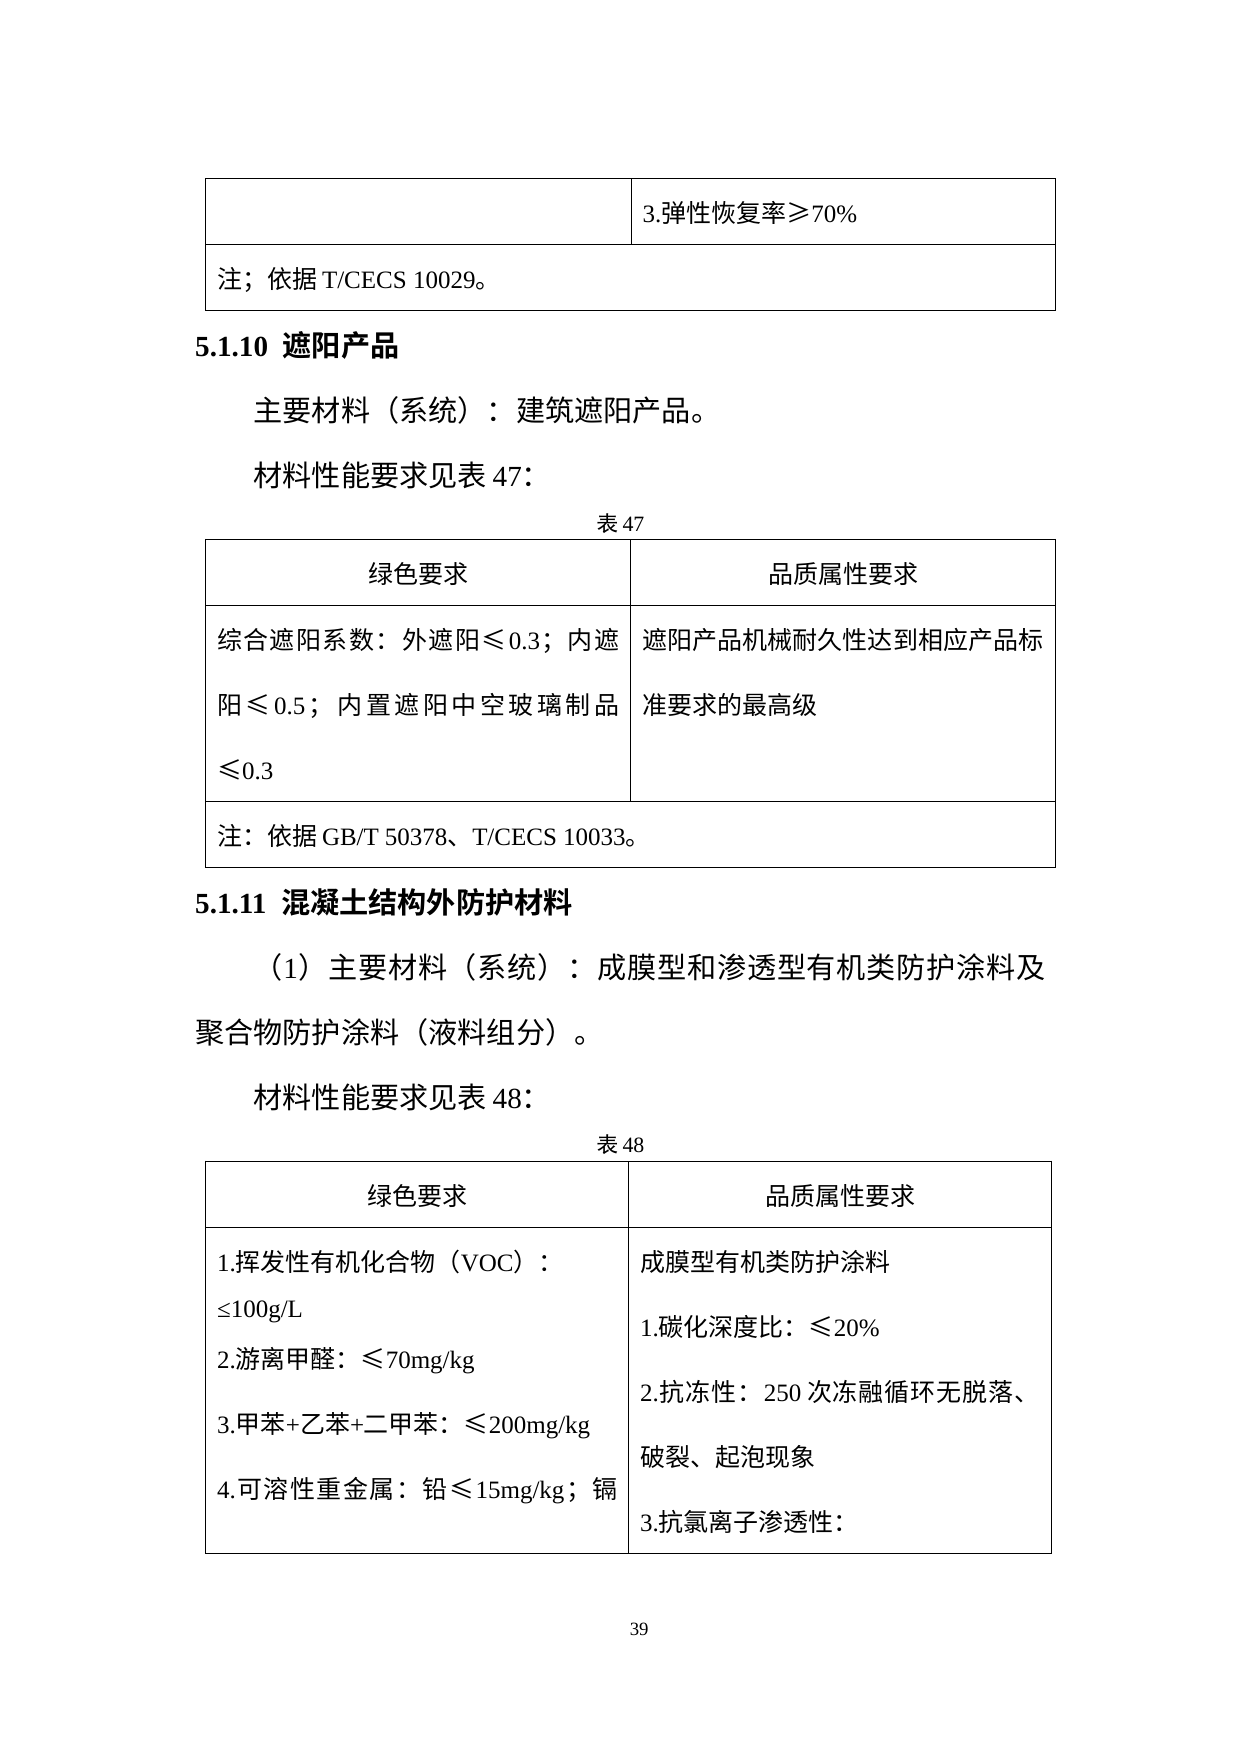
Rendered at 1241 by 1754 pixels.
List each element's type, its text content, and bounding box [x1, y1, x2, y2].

text 材料性能要求见表47： [195, 441, 1045, 506]
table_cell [629, 1228, 1051, 1553]
text 材料性能要求见表48： [195, 1063, 1045, 1128]
text （1）主要材料（系统）：成膜型和渗透型有机类防护涂料及聚合物防护涂料（液料组分）。 [195, 933, 1045, 1063]
table_header 品质属性要求 [629, 1162, 1051, 1227]
subtitle 5.1.10 遮阳产品 [195, 311, 1045, 376]
table_header 品质属性要求 [631, 540, 1055, 605]
text 表48 [195, 1128, 1045, 1161]
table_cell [632, 179, 1055, 244]
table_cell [206, 1228, 628, 1553]
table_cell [206, 179, 631, 244]
table_header 绿色要求 [206, 1162, 628, 1227]
table_cell 注：依据GB/T 50378、T/CECS 10033。 [206, 802, 1055, 867]
table_cell 综合遮阳系数：外遮阳≤0.3；内遮阳≤0.5；内置遮阳中空玻璃制品≤0.3 [206, 606, 630, 801]
text 主要材料（系统）：建筑遮阳产品。 [195, 376, 1045, 441]
subtitle 5.1.11 混凝土结构外防护材料 [195, 868, 1045, 933]
table_cell 注；依据T/CECS 10029。 [206, 245, 1055, 310]
table_cell 遮阳产品机械耐久性达到相应产品标准要求的最高级 [631, 606, 1055, 801]
table_header 绿色要求 [206, 540, 630, 605]
text 表47 [195, 506, 1045, 539]
